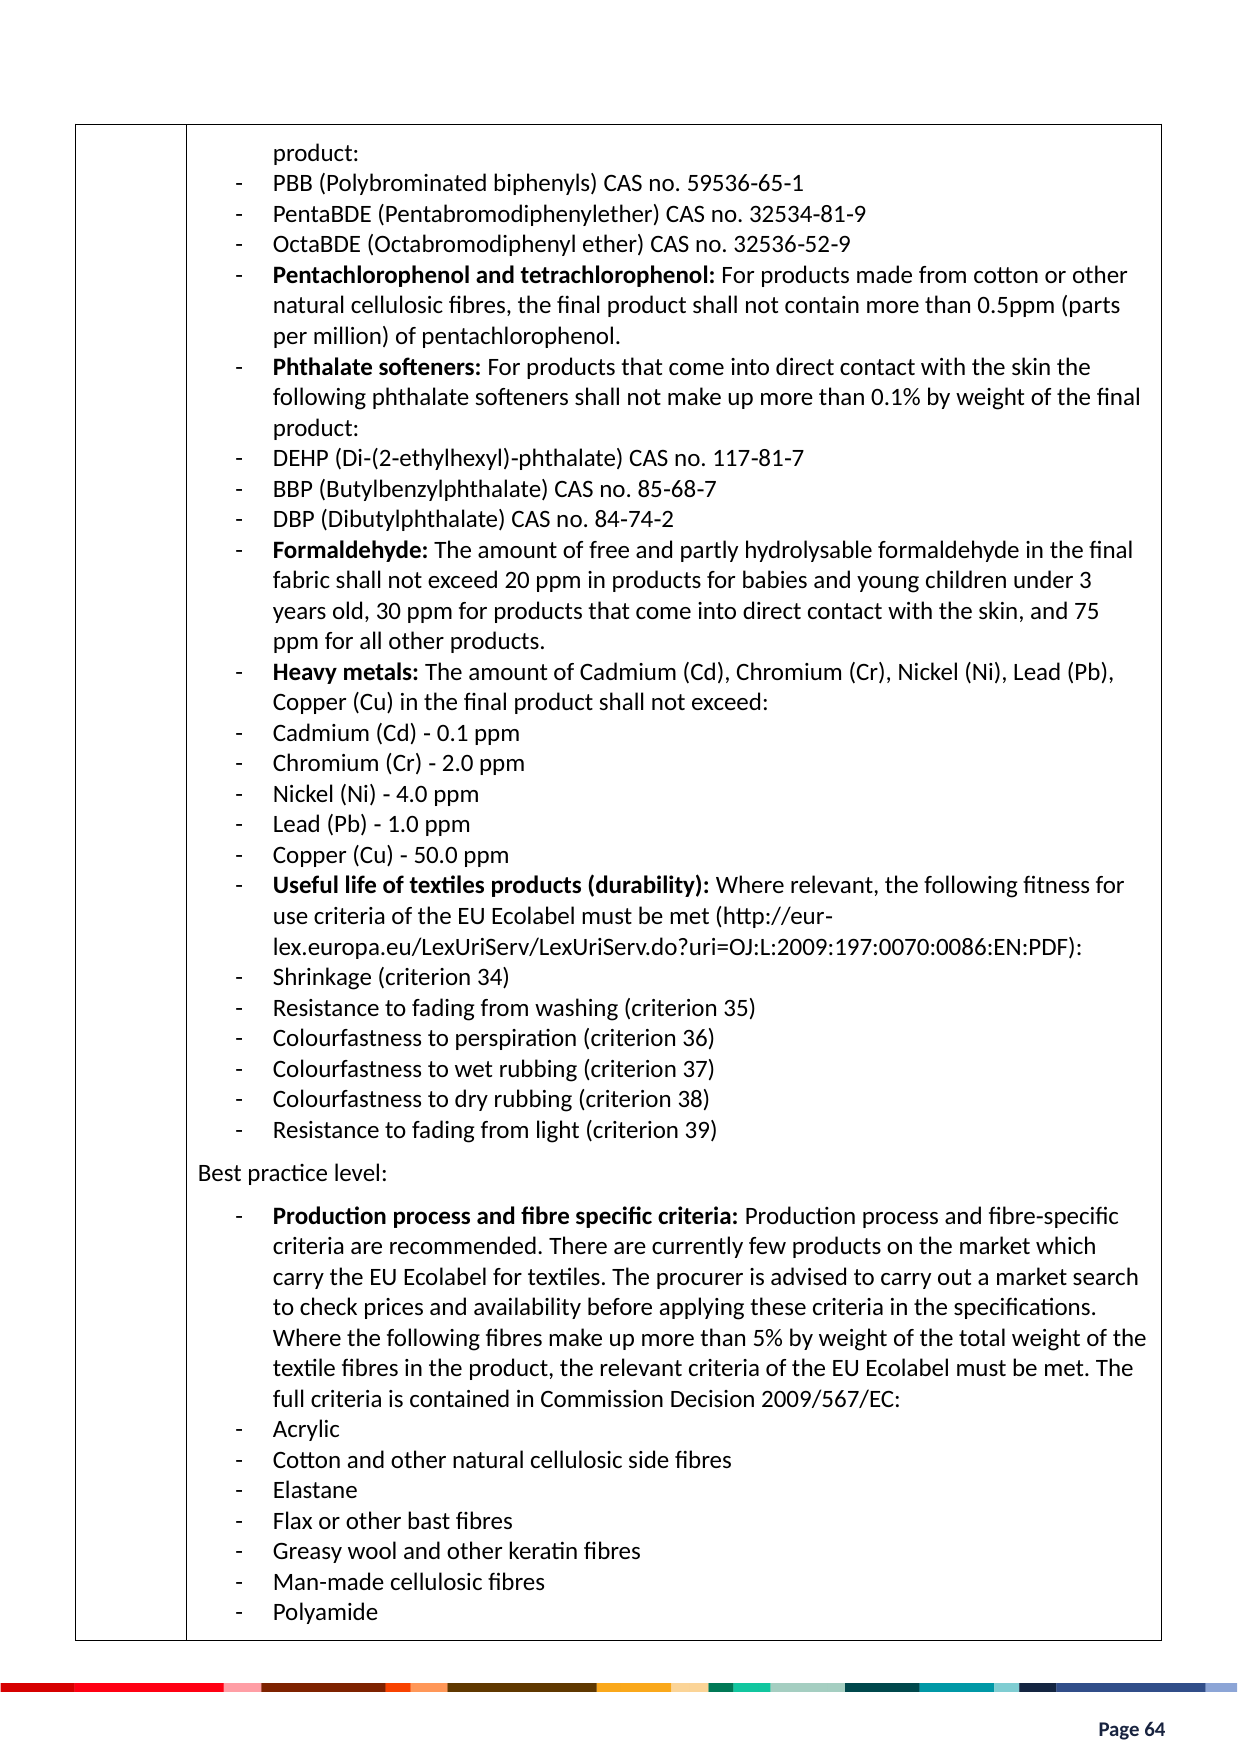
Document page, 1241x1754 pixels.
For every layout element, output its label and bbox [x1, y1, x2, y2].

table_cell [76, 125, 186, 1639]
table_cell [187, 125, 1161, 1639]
picture [0, 1683, 1236, 1692]
